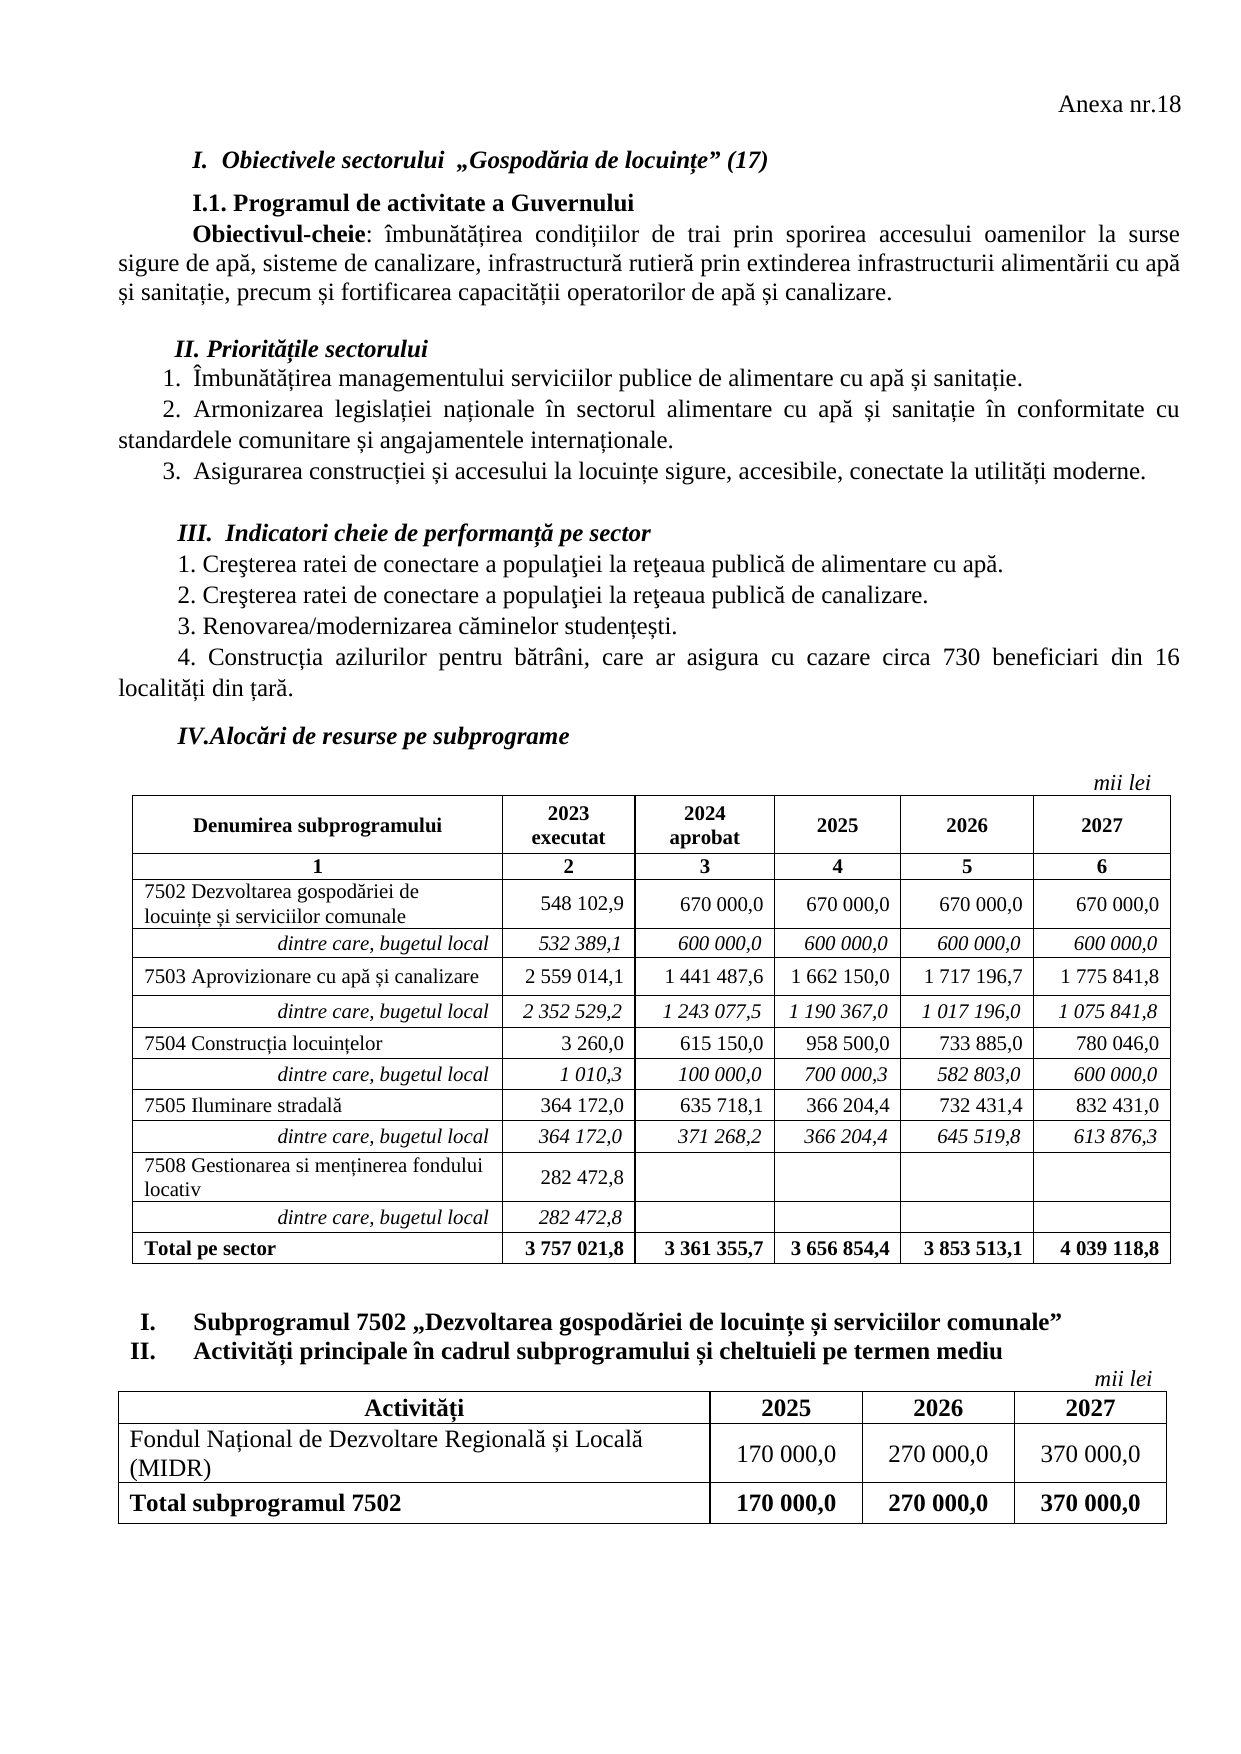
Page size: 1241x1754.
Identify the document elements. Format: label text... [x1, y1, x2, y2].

table_header 2025 [775, 796, 900, 853]
table_cell 780 046,0 [1034, 1028, 1170, 1058]
table_header 2025 [711, 1392, 862, 1423]
table_cell 615 150,0 [636, 1028, 774, 1058]
table_cell dintre care, bugetul local [133, 1202, 502, 1232]
table_cell 3 853 513,1 [901, 1233, 1033, 1263]
table_cell 958 500,0 [775, 1028, 900, 1058]
table_cell 270 000,0 [863, 1483, 1014, 1522]
table_cell [901, 1202, 1033, 1232]
table_cell [1034, 1202, 1170, 1232]
text Obiectivul-cheie: îmbunătățirea condițiilor de trai prin sporirea accesului oamenilor la surse sigure de apă, sisteme de canalizare, infrastructură rutieră prin extinderea infrastructurii alimentării cu apă și sanitație, precum și fortificarea capacității operatorilor de apă și canalizare. [118, 219, 1181, 306]
table_cell [636, 1202, 774, 1232]
table_cell 7503 Aprovizionare cu apă și canalizare [133, 958, 502, 995]
table_header 2026 [863, 1392, 1014, 1423]
table_cell dintre care, bugetul local [133, 1059, 502, 1089]
table_cell 7504 Construcția locuințelor [133, 1028, 502, 1058]
table_cell 366 204,4 [775, 1121, 900, 1152]
table_cell 1 441 487,6 [636, 958, 774, 995]
table_cell 364 172,0 [503, 1121, 634, 1152]
list Asigurarea construcției și accesului la locuințe sigure, accesibile, conectate la utilități moderne. [118, 456, 1181, 485]
table_cell 532 389,1 [503, 929, 634, 957]
text II. Prioritățile sectorului [118, 334, 1181, 363]
list 2. Creşterea ratei de conectare a populaţiei la reţeaua publică de canalizare. [118, 580, 1181, 609]
table_cell 170 000,0 [711, 1483, 862, 1522]
table_cell 170 000,0 [711, 1424, 862, 1482]
table_cell 733 885,0 [901, 1028, 1033, 1058]
table_cell dintre care, bugetul local [133, 1121, 502, 1152]
table_cell 1 075 841,8 [1034, 996, 1170, 1027]
table_cell 1 717 196,7 [901, 958, 1033, 995]
table_cell 364 172,0 [503, 1090, 634, 1120]
table_cell 3 260,0 [503, 1028, 634, 1058]
table_cell 600 000,0 [775, 929, 900, 957]
table_cell 370 000,0 [1015, 1424, 1166, 1482]
list 4. Construcția azilurilor pentru bătrâni, care ar asigura cu cazare circa 730 beneficiari din 16 localități din țară. [118, 642, 1181, 702]
table_cell 4 039 118,8 [1034, 1233, 1170, 1263]
table_cell 7505 Iluminare stradală [133, 1090, 502, 1120]
table_cell 366 204,4 [775, 1090, 900, 1120]
table_cell [775, 1202, 900, 1232]
table_header Activități [119, 1392, 709, 1423]
table_header 2023 executat [503, 796, 634, 853]
list Subprogramul 7502 „Dezvoltarea gospodăriei de locuințe și serviciilor comunale” [156, 1307, 1181, 1336]
table_cell 1 243 077,5 [636, 996, 774, 1027]
table_cell 600 000,0 [636, 929, 774, 957]
table_cell 832 431,0 [1034, 1090, 1170, 1120]
table_cell 732 431,4 [901, 1090, 1033, 1120]
table_cell Total pe sector [133, 1233, 502, 1263]
table_cell 4 [775, 854, 900, 878]
table_cell 1 017 196,0 [901, 996, 1033, 1027]
table_cell 100 000,0 [636, 1059, 774, 1089]
table_header 2024 aprobat [636, 796, 774, 853]
table_cell 670 000,0 [1034, 880, 1170, 928]
table_cell 6 [1034, 854, 1170, 878]
table_cell 3 656 854,4 [775, 1233, 900, 1263]
table_cell 670 000,0 [636, 880, 774, 928]
table_cell 645 519,8 [901, 1121, 1033, 1152]
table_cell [119, 1424, 709, 1482]
table_header Denumirea subprogramului [133, 796, 502, 853]
table_cell 282 472,8 [503, 1153, 634, 1201]
table_header 2026 [901, 796, 1033, 853]
text I.1. Programul de activitate a Guvernului [192, 188, 1181, 217]
table_cell 613 876,3 [1034, 1121, 1170, 1152]
text mii lei [156, 769, 1167, 795]
table_cell 3 [636, 854, 774, 878]
table_cell 3 361 355,7 [636, 1233, 774, 1263]
table_cell 3 757 021,8 [503, 1233, 634, 1263]
table_cell 2 559 014,1 [503, 958, 634, 995]
table_cell 2 [503, 854, 634, 878]
table_header 2027 [1015, 1392, 1166, 1423]
table_cell 371 268,2 [636, 1121, 774, 1152]
table_cell [775, 1153, 900, 1201]
table_cell 370 000,0 [1015, 1483, 1166, 1522]
table_cell 7502 Dezvoltarea gospodăriei de locuințe și serviciilor comunale [133, 880, 502, 928]
table_cell 700 000,3 [775, 1059, 900, 1089]
table_cell 1 190 367,0 [775, 996, 900, 1027]
list 3. Renovarea/modernizarea căminelor studențești. [118, 611, 1181, 640]
table_cell 1 [133, 854, 502, 878]
table_cell 635 718,1 [636, 1090, 774, 1120]
table_cell 582 803,0 [901, 1059, 1033, 1089]
table_cell 600 000,0 [901, 929, 1033, 957]
table_cell [636, 1153, 774, 1201]
table_cell 270 000,0 [863, 1424, 1014, 1482]
table_cell 670 000,0 [775, 880, 900, 928]
table_cell [1034, 1153, 1170, 1201]
table_header 2027 [1034, 796, 1170, 853]
table_cell 670 000,0 [901, 880, 1033, 928]
table_cell 1 662 150,0 [775, 958, 900, 995]
table_cell dintre care, bugetul local [133, 929, 502, 957]
table_cell 2 352 529,2 [503, 996, 634, 1027]
text mii lei [311, 1365, 1167, 1391]
list Obiectivele sectorului „Gospodăria de locuințe” (17) [192, 145, 1181, 173]
table_cell 5 [901, 854, 1033, 878]
table_cell 600 000,0 [1034, 929, 1170, 957]
list III. Indicatori cheie de performanță pe sector [177, 518, 1181, 547]
table_cell 1 010,3 [503, 1059, 634, 1089]
text Anexa nr.18 [118, 89, 1181, 117]
list Îmbunătățirea managementului serviciilor publice de alimentare cu apă și sanitație. [118, 363, 1181, 392]
list Armonizarea legislației naționale în sectorul alimentare cu apă și sanitație în conformitate cu standardele comunitare și angajamentele internaționale. [118, 394, 1181, 454]
table_cell 600 000,0 [1034, 1059, 1170, 1089]
table_cell 548 102,9 [503, 880, 634, 928]
list Activități principale în cadrul subprogramului și cheltuieli pe termen mediu [156, 1336, 1181, 1365]
table_cell 7508 Gestionarea si menținerea fondului locativ [133, 1153, 502, 1201]
table_cell dintre care, bugetul local [133, 996, 502, 1027]
table_cell [901, 1153, 1033, 1201]
table_cell 282 472,8 [503, 1202, 634, 1232]
table_cell 1 775 841,8 [1034, 958, 1170, 995]
text IV.Alocări de resurse pe subprograme [177, 721, 1181, 750]
table_cell Total subprogramul 7502 [119, 1483, 709, 1522]
list 1. Creşterea ratei de conectare a populaţiei la reţeaua publică de alimentare cu apă. [118, 549, 1181, 578]
